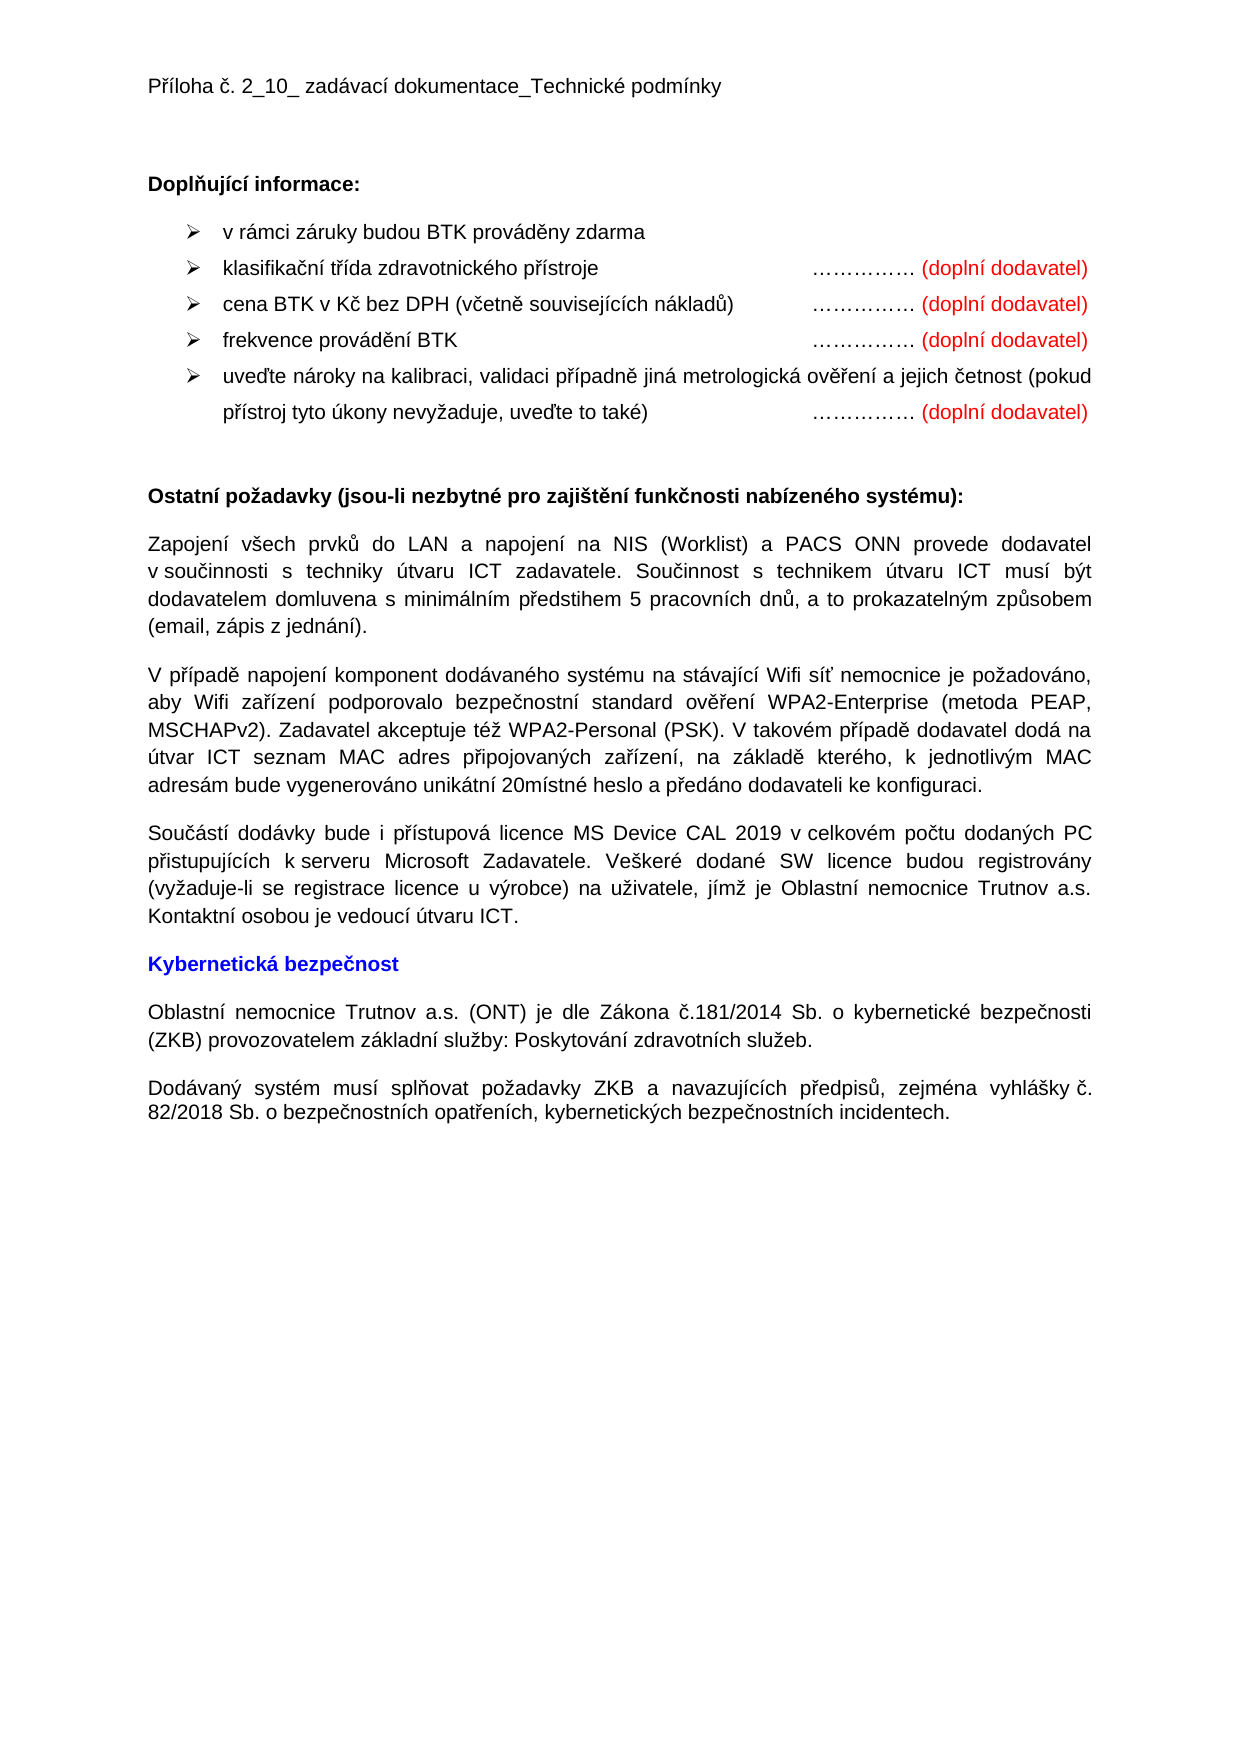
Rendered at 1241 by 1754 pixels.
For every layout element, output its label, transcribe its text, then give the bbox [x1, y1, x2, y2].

text Dodávaný systém musí splňovat požadavky ZKB a navazujících předpisů, zejména vyhlášky č. 82/2018 Sb. o bezpečnostních opatřeních, kybernetických bezpečnostních incidentech. [148, 1076, 1093, 1124]
text Doplňující informace: [148, 172, 1093, 196]
text Součástí dodávky bude i přístupová licence MS Device CAL 2019 v celkovém počtu dodaných PC přistupujících k serveru Microsoft Zadavatele. Veškeré dodané SW licence budou registrovány (vyžaduje-li se registrace licence u výrobce) na uživatele, jímž je Oblastní nemocnice Trutnov a.s. Kontaktní osobou je vedoucí útvaru ICT. [148, 821, 1093, 927]
text Ostatní požadavky (jsou-li nezbytné pro zajištění funkčnosti nabízeného systému): [148, 483, 1093, 507]
list v rámci záruky budou BTK prováděny zdarma [185, 219, 1093, 243]
text V případě napojení komponent dodávaného systému na stávající Wifi síť nemocnice je požadováno, aby Wifi zařízení podporovalo bezpečnostní standard ověření WPA2-Enterprise (metoda PEAP, MSCHAPv2). Zadavatel akceptuje též WPA2-Personal (PSK). V takovém případě dodavatel dodá na útvar ICT seznam MAC adres připojovaných zařízení, na základě kterého, k jednotlivým MAC adresám bude vygenerováno unikátní 20místné heslo a předáno dodavateli ke konfiguraci. [148, 663, 1093, 797]
text Oblastní nemocnice Trutnov a.s. (ONT) je dle Zákona č.181/2014 Sb. o kybernetické bezpečnosti (ZKB) provozovatelem základní služby: Poskytování zdravotních služeb. [148, 1000, 1093, 1052]
text Kybernetická bezpečnost [148, 952, 1093, 976]
list klasifikační třída zdravotnického přístroje …………… (doplní dodavatel) [185, 256, 1093, 279]
text Zapojení všech prvků do LAN a napojení na NIS (Worklist) a PACS ONN provede dodavatel v součinnosti s techniky útvaru ICT zadavatele. Součinnost s technikem útvaru ICT musí být dodavatelem domluvena s minimálním předstihem 5 pracovních dnů, a to prokazatelným způsobem (email, zápis z jednání). [148, 532, 1093, 638]
list cena BTK v Kč bez DPH (včetně souvisejících nákladů) …………… (doplní dodavatel) [185, 292, 1093, 316]
list frekvence provádění BTK …………… (doplní dodavatel) [185, 328, 1093, 352]
list uveďte nároky na kalibraci, validaci případně jiná metrologická ověření a jejich četnost (pokud přístroj tyto úkony nevyžaduje, uveďte to také) …………… (doplní dodavatel) [185, 364, 1093, 424]
